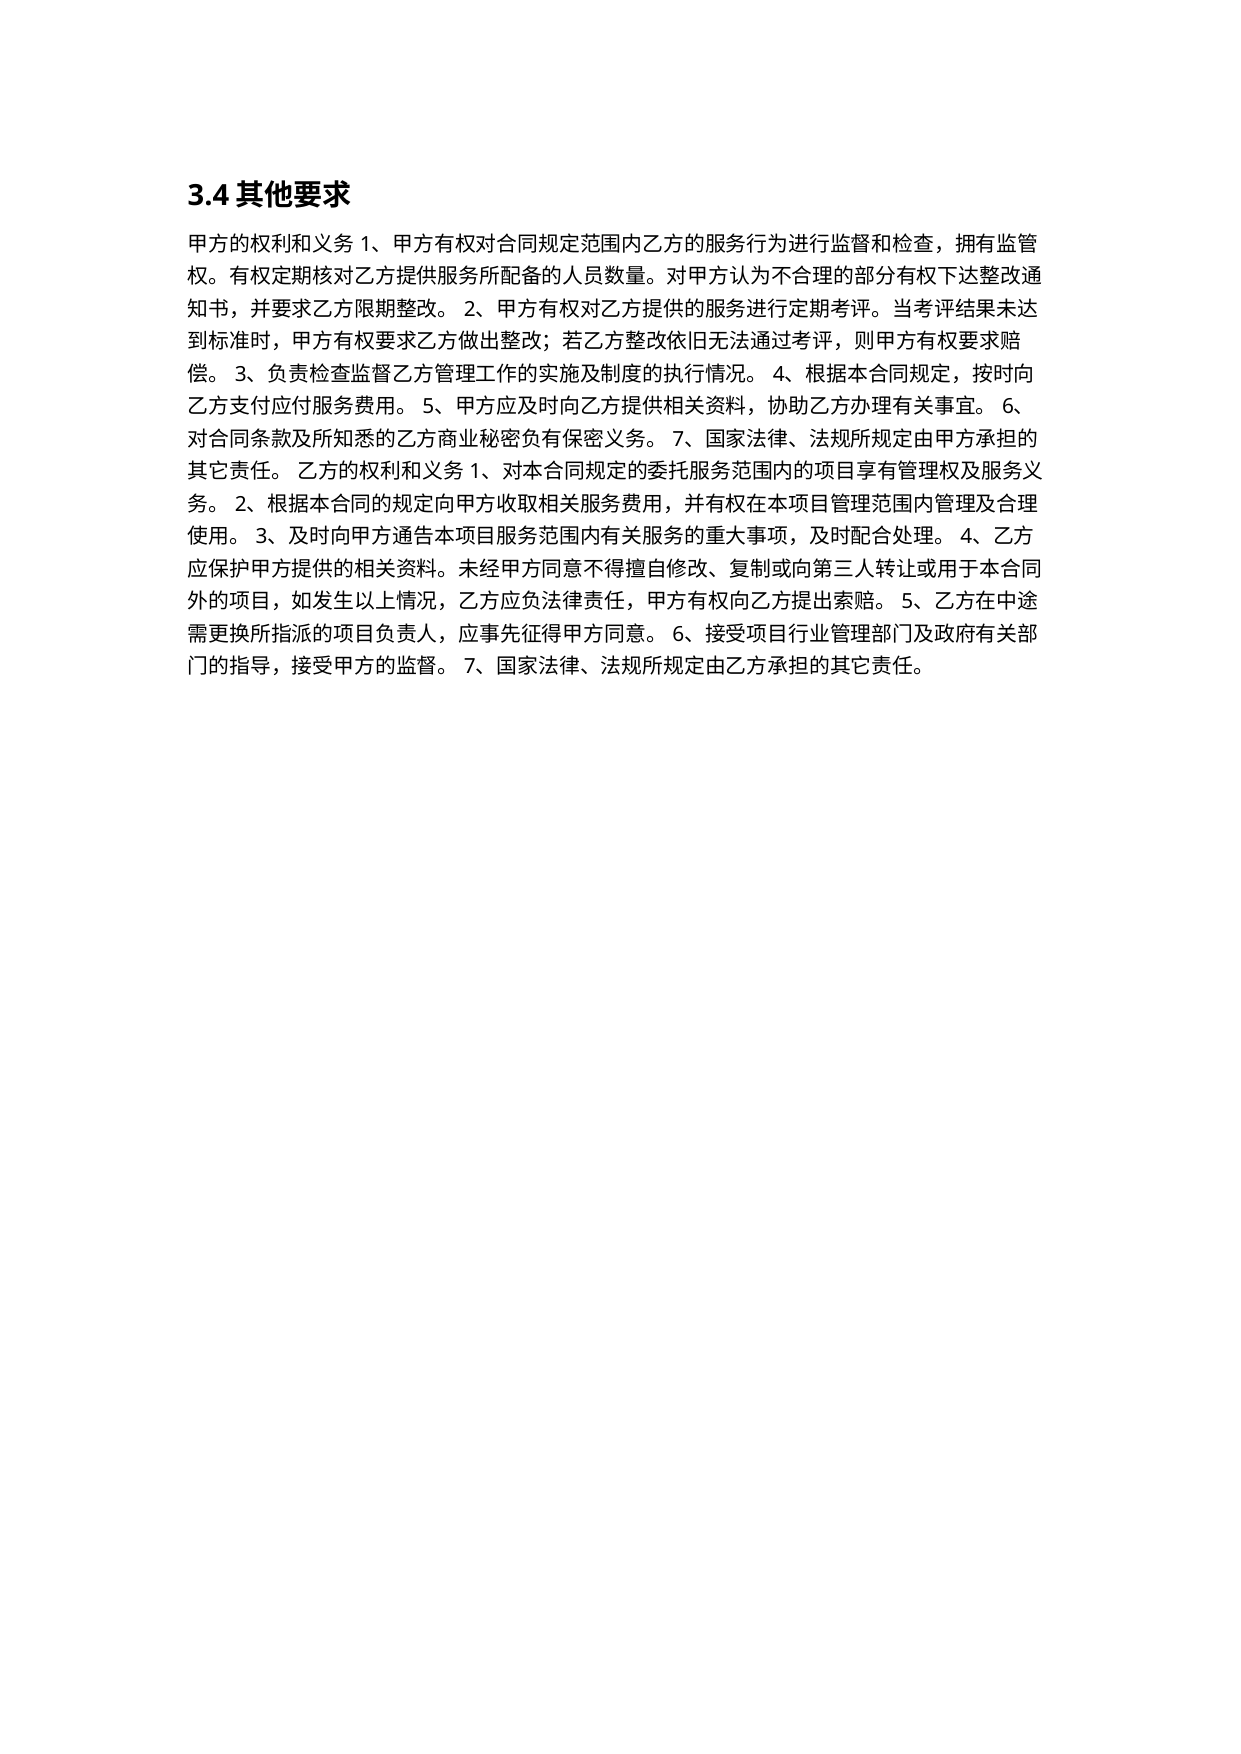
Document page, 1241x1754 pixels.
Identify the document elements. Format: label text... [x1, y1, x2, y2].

text 3.4其他要求 [187, 162, 1053, 227]
text 甲方的权利和义务 1、甲方有权对合同规定范围内乙方的服务行为进行监督和检查，拥有监管权。有权定期核对乙方提供服务所配备的人员数量。对甲方认为不合理的部分有权下达整改通知书，并要求乙方限期整改。 2、甲方有权对乙方提供的服务进行定期考评。当考评结果未达到标准时，甲方有权要求乙方做出整改；若乙方整改依旧无法通过考评，则甲方有权要求赔偿。 3、负责检查监督乙方管理工作的实施及制度的执行情况。 4、根据本合同规定，按时向乙方支付应付服务费用。 5、甲方应及时向乙方提供相关资料，协助乙方办理有关事宜。 6、对合同条款及所知悉的乙方商业秘密负有保密义务。 7、国家法律、法规所规定由甲方承担的其它责任。 乙方的权利和义务 1、对本合同规定的委托服务范围内的项目享有管理权及服务义务。 2、根据本合同的规定向甲方收取相关服务费用，并有权在本项目管理范围内管理及合理使用。 3、及时向甲方通告本项目服务范围内有关服务的重大事项，及时配合处理。 4、乙方应保护甲方提供的相关资料。未经甲方同意不得擅自修改、复制或向第三人转让或用于本合同外的项目，如发生以上情况，乙方应负法律责任，甲方有权向乙方提出索赔。 5、乙方在中途需更换所指派的项目负责人，应事先征得甲方同意。 6、接受项目行业管理部门及政府有关部门的指导，接受甲方的监督。 7、国家法律、法规所规定由乙方承担的其它责任。 [187, 227, 1053, 682]
